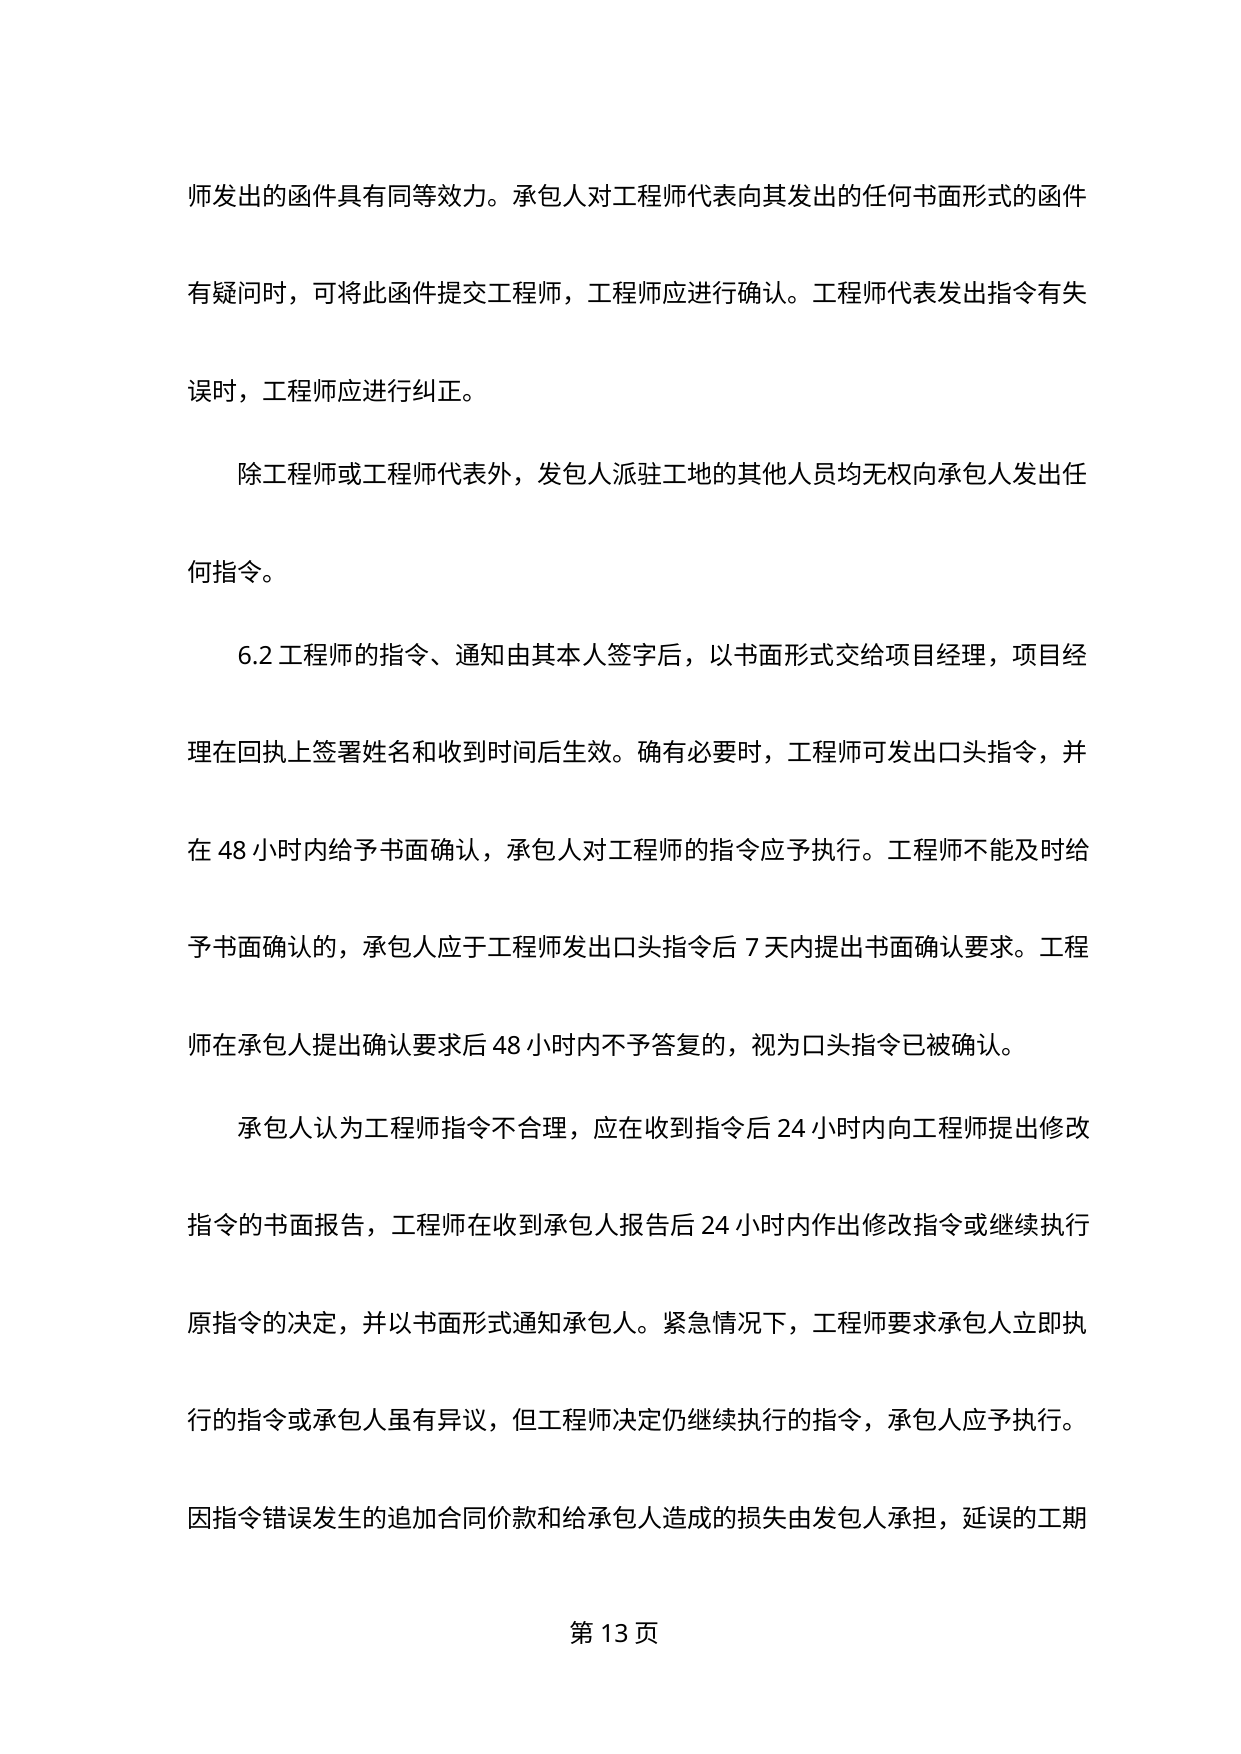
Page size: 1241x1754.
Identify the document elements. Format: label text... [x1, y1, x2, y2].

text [187, 162, 1090, 422]
text 除工程师或工程师代表外，发包人派驻工地的其他人员均无权向承包人发出任何指令。 [187, 440, 1090, 603]
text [187, 1094, 1090, 1549]
text 6.2工程师的指令、通知由其本人签字后，以书面形式交给项目经理，项目经理在回执上签署姓名和收到时间后生效。确有必要时，工程师可发出口头指令，并在48小时内给予书面确认，承包人对工程师的指令应予执行。工程师不能及时给予书面确认的，承包人应于工程师发出口头指令后7天内提出书面确认要求。工程师在承包人提出确认要求后48小时内不予答复的，视为口头指令已被确认。 [187, 621, 1090, 1076]
